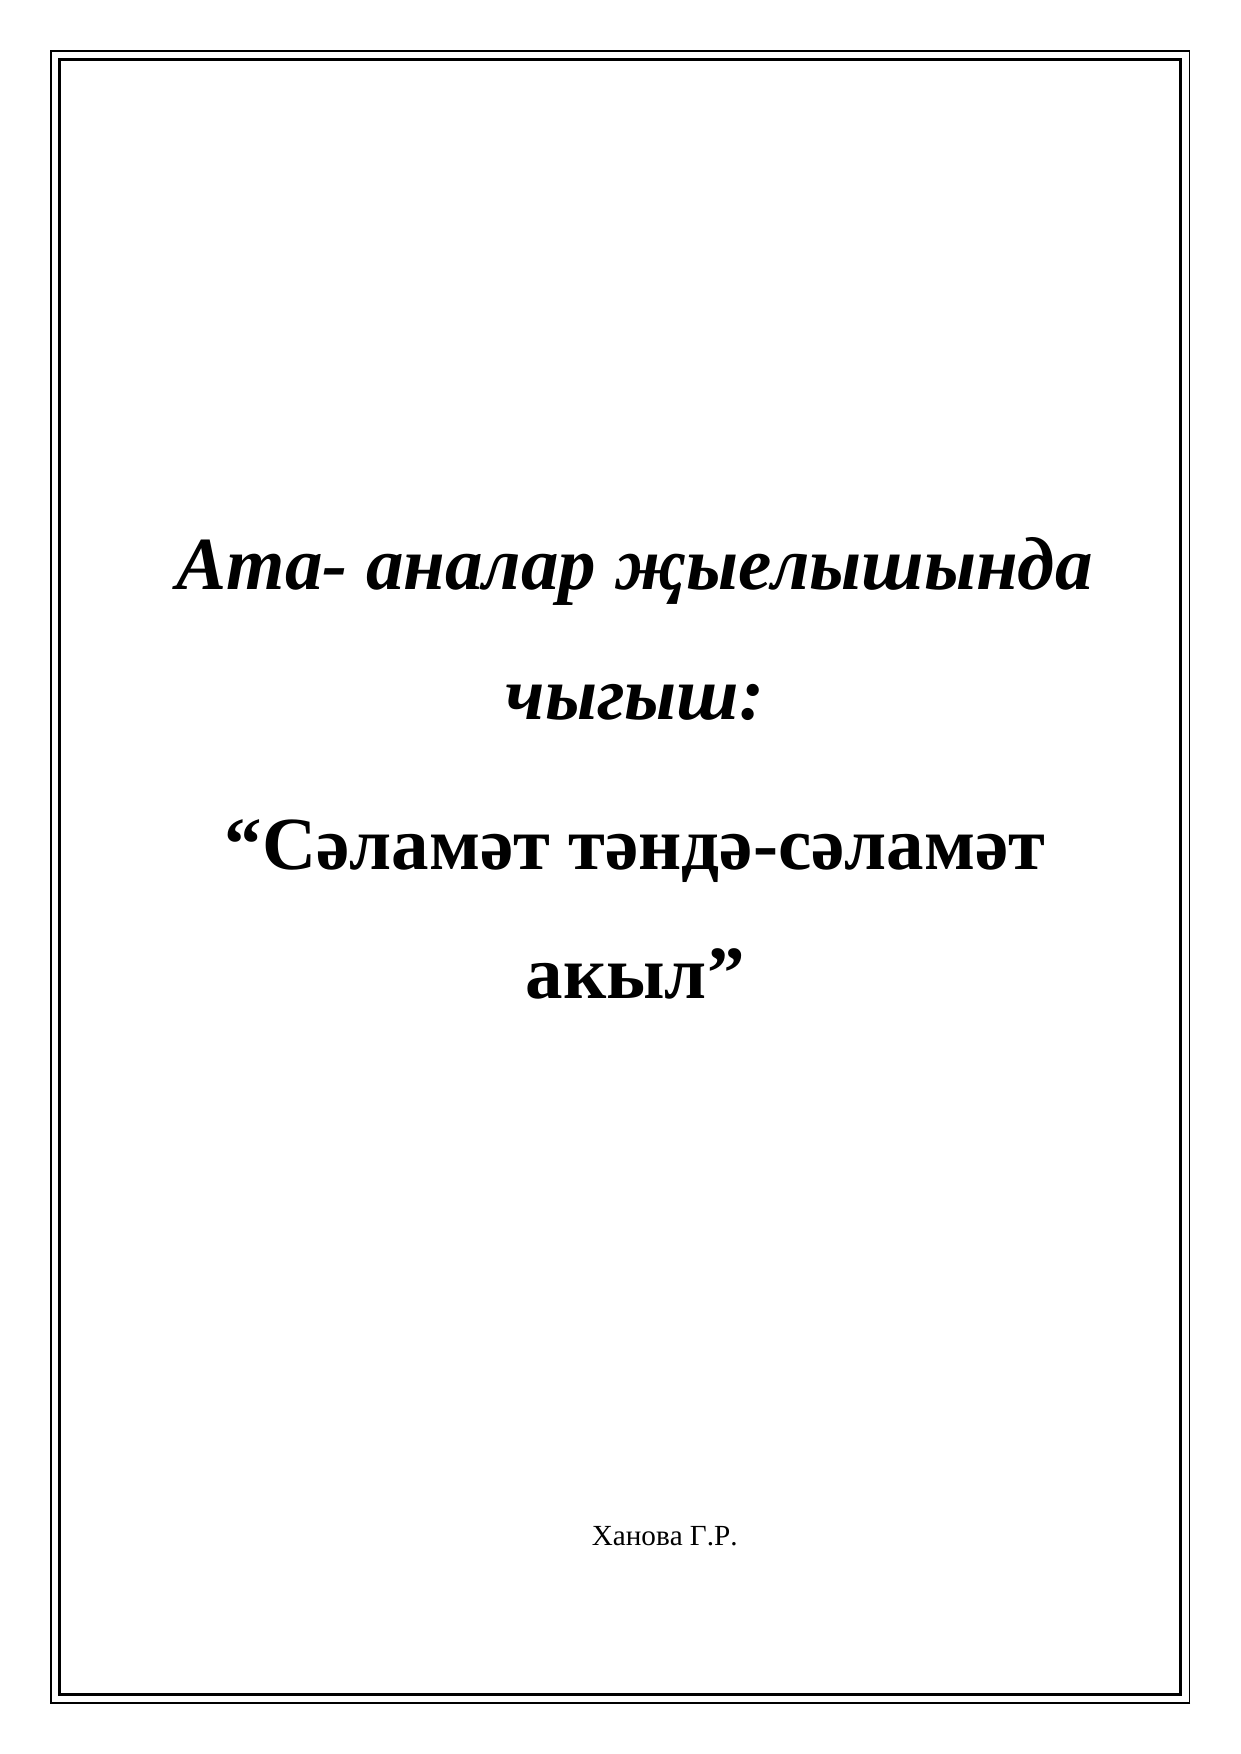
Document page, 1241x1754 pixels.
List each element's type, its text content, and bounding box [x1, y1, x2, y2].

text Ата- аналар җыелышында чыгыш: [118, 519, 1152, 735]
text “Сәламәт тәндә-сәламәт акыл” [118, 799, 1152, 1015]
text Ханова Г.Р. [177, 1518, 1152, 1552]
